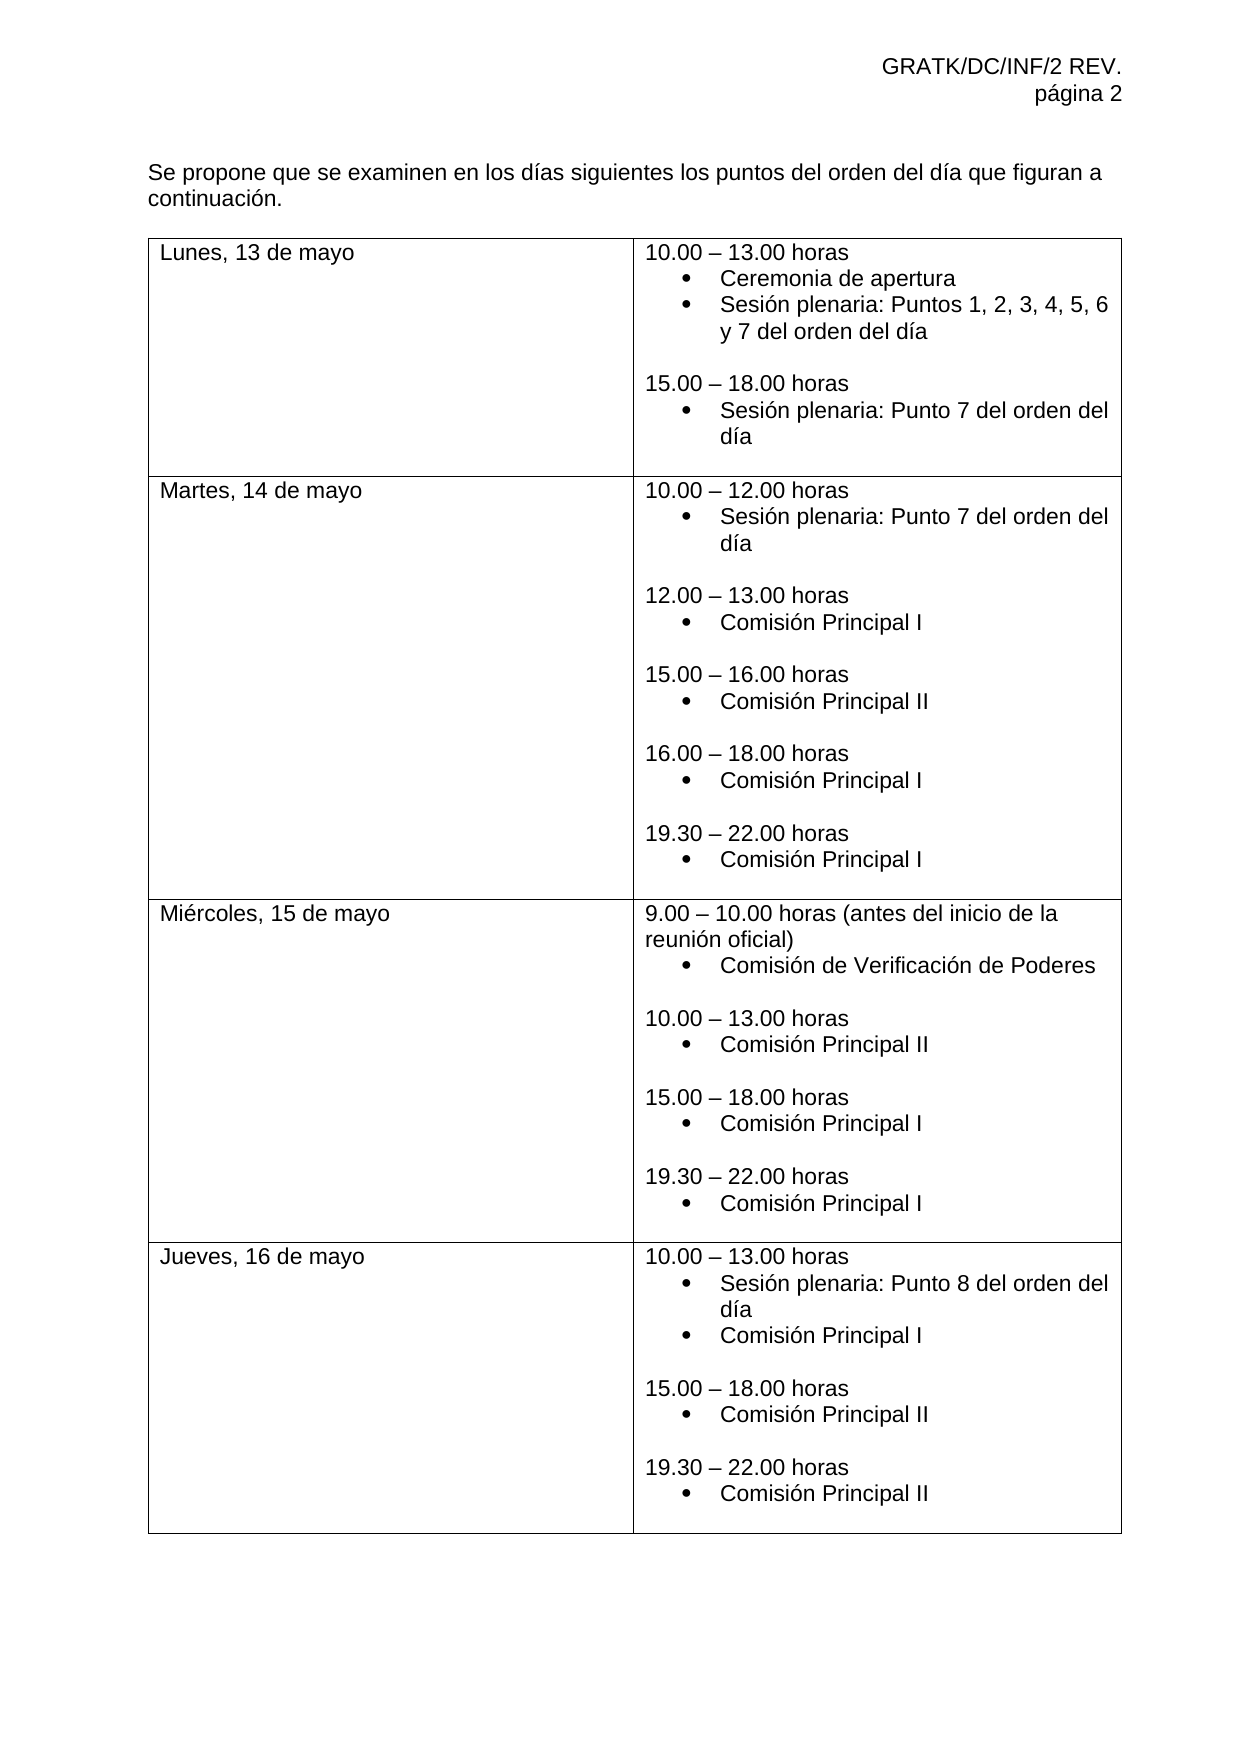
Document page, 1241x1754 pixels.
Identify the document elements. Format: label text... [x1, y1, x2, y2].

table_cell Jueves, 16 de mayo [149, 1243, 633, 1533]
table_cell 10.00 – 13.00 horas Sesión plenaria: Punto 8 del orden del día Comisión Principal I 15.00 – 18.00 horas Comisión Principal II 19.30 – 22.00 horas Comisión Principal II [634, 1243, 1121, 1533]
table_cell 9.00 – 10.00 horas (antes del inicio de la reunión oficial) Comisión de Verificación de Poderes 10.00 – 13.00 horas Comisión Principal II 15.00 – 18.00 horas Comisión Principal I 19.30 – 22.00 horas Comisión Principal I [634, 900, 1121, 1242]
text Se propone que se examinen en los días siguientes los puntos del orden del día que figuran a continuación. [148, 158, 1122, 211]
table_cell Miércoles, 15 de mayo [149, 900, 633, 1242]
table_cell 10.00 – 12.00 horas Sesión plenaria: Punto 7 del orden del día 12.00 – 13.00 horas Comisión Principal I 15.00 – 16.00 horas Comisión Principal II 16.00 – 18.00 horas Comisión Principal I 19.30 – 22.00 horas Comisión Principal I [634, 477, 1121, 898]
table_cell Martes, 14 de mayo [149, 477, 633, 898]
table_header 10.00 – 13.00 horas Ceremonia de apertura Sesión plenaria: Puntos 1, 2, 3, 4, 5, 6 y 7 del orden del día 15.00 – 18.00 horas Sesión plenaria: Punto 7 del orden del día [634, 239, 1121, 476]
table_header Lunes, 13 de mayo [149, 239, 633, 476]
